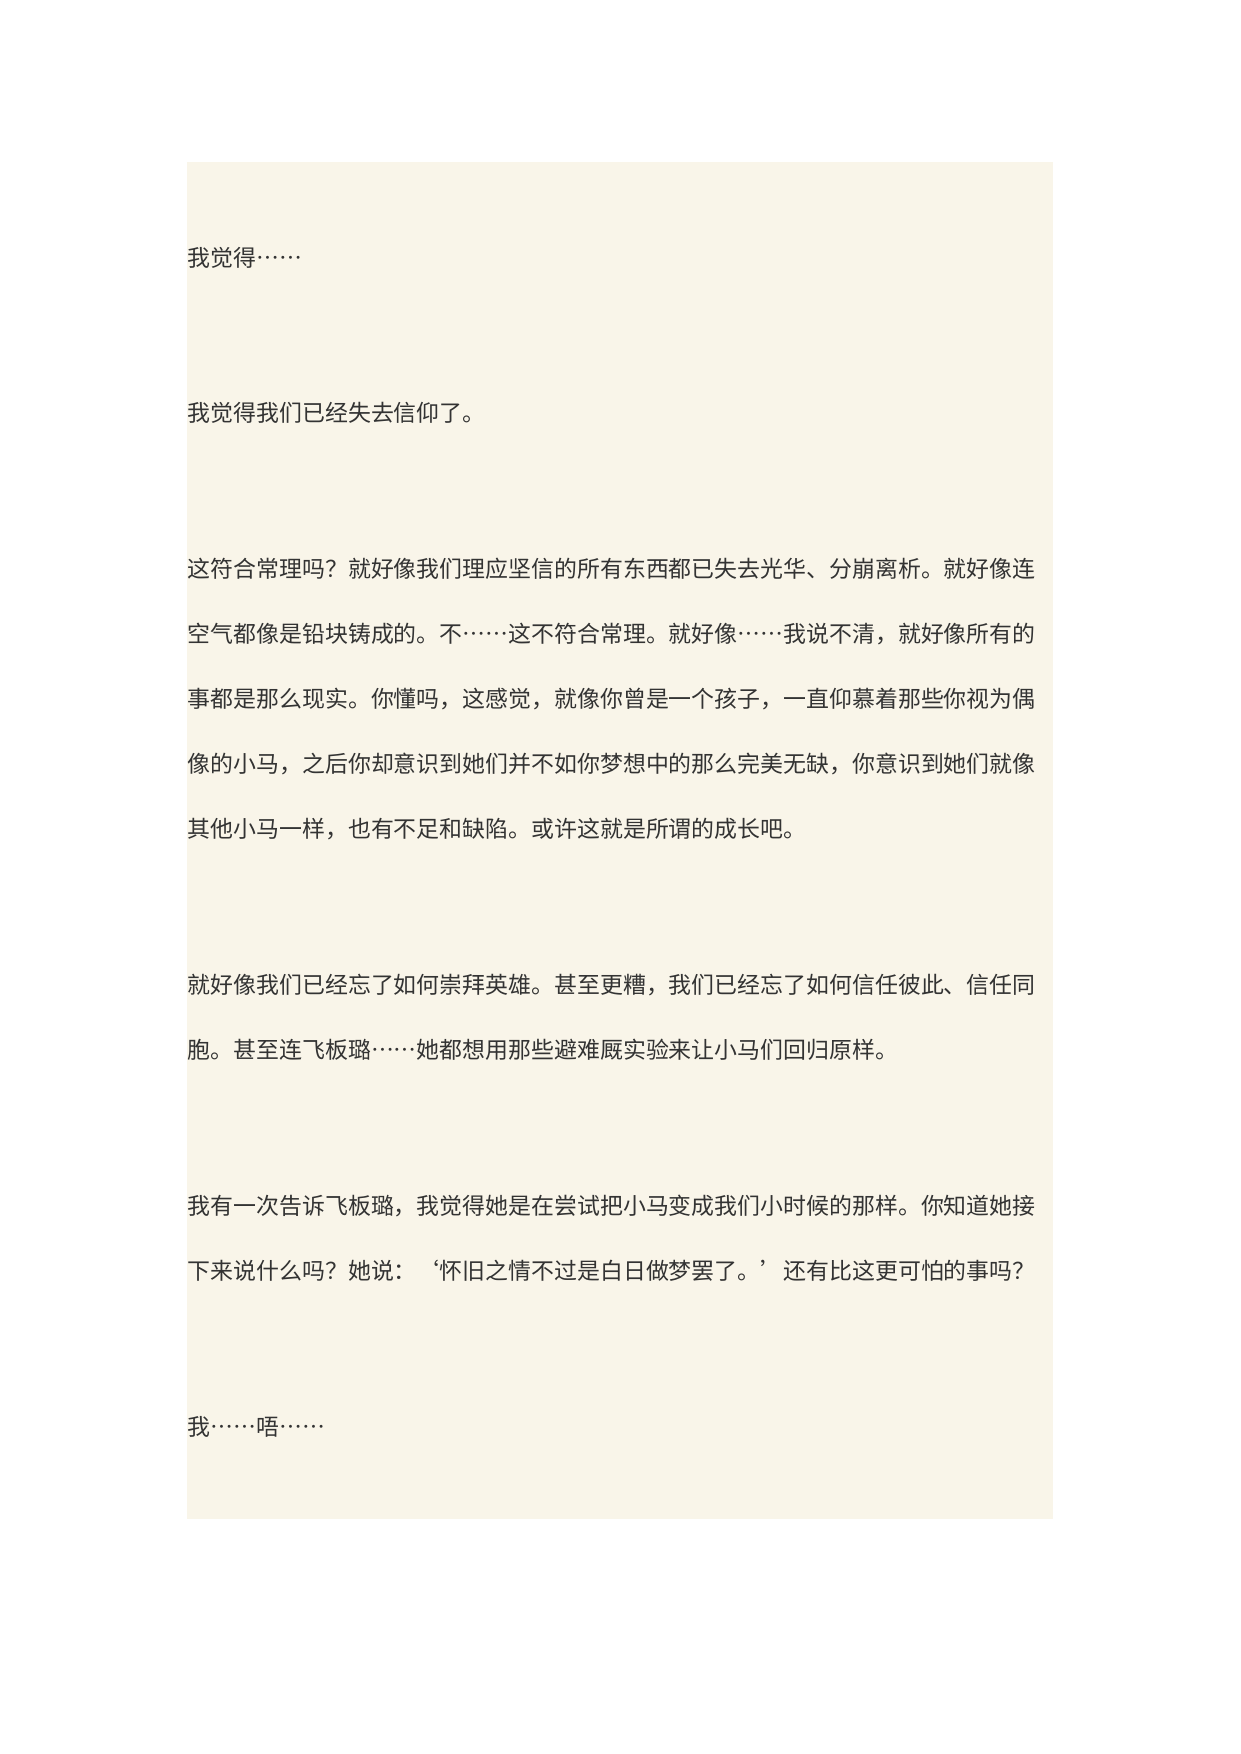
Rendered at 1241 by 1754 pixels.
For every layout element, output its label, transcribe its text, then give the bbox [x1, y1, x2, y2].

text 我觉得…… [187, 224, 1053, 289]
text 这符合常理吗？就好像我们理应坚信的所有东西都已失去光华、分崩离析。就好像连空气都像是铅块铸成的。不……这不符合常理。就好像……我说不清，就好像所有的事都是那么现实。你懂吗，这感觉，就像你曾是一个孩子，一直仰慕着那些你视为偶像的小马，之后你却意识到她们并不如你梦想中的那么完美无缺，你意识到她们就像其他小马一样，也有不足和缺陷。或许这就是所谓的成长吧。 [187, 535, 1053, 860]
text 就好像我们已经忘了如何崇拜英雄。甚至更糟，我们已经忘了如何信任彼此、信任同胞。甚至连飞板璐……她都想用那些避难厩实验来让小马们回归原样。 [187, 951, 1053, 1081]
text 我觉得我们已经失去信仰了。 [187, 379, 1053, 444]
text 我有一次告诉飞板璐，我觉得她是在尝试把小马变成我们小时候的那样。你知道她接下来说什么吗？她说：‘怀旧之情不过是白日做梦罢了。’还有比这更可怕的事吗？ [187, 1172, 1053, 1302]
text 我……唔…… [187, 1393, 1053, 1458]
